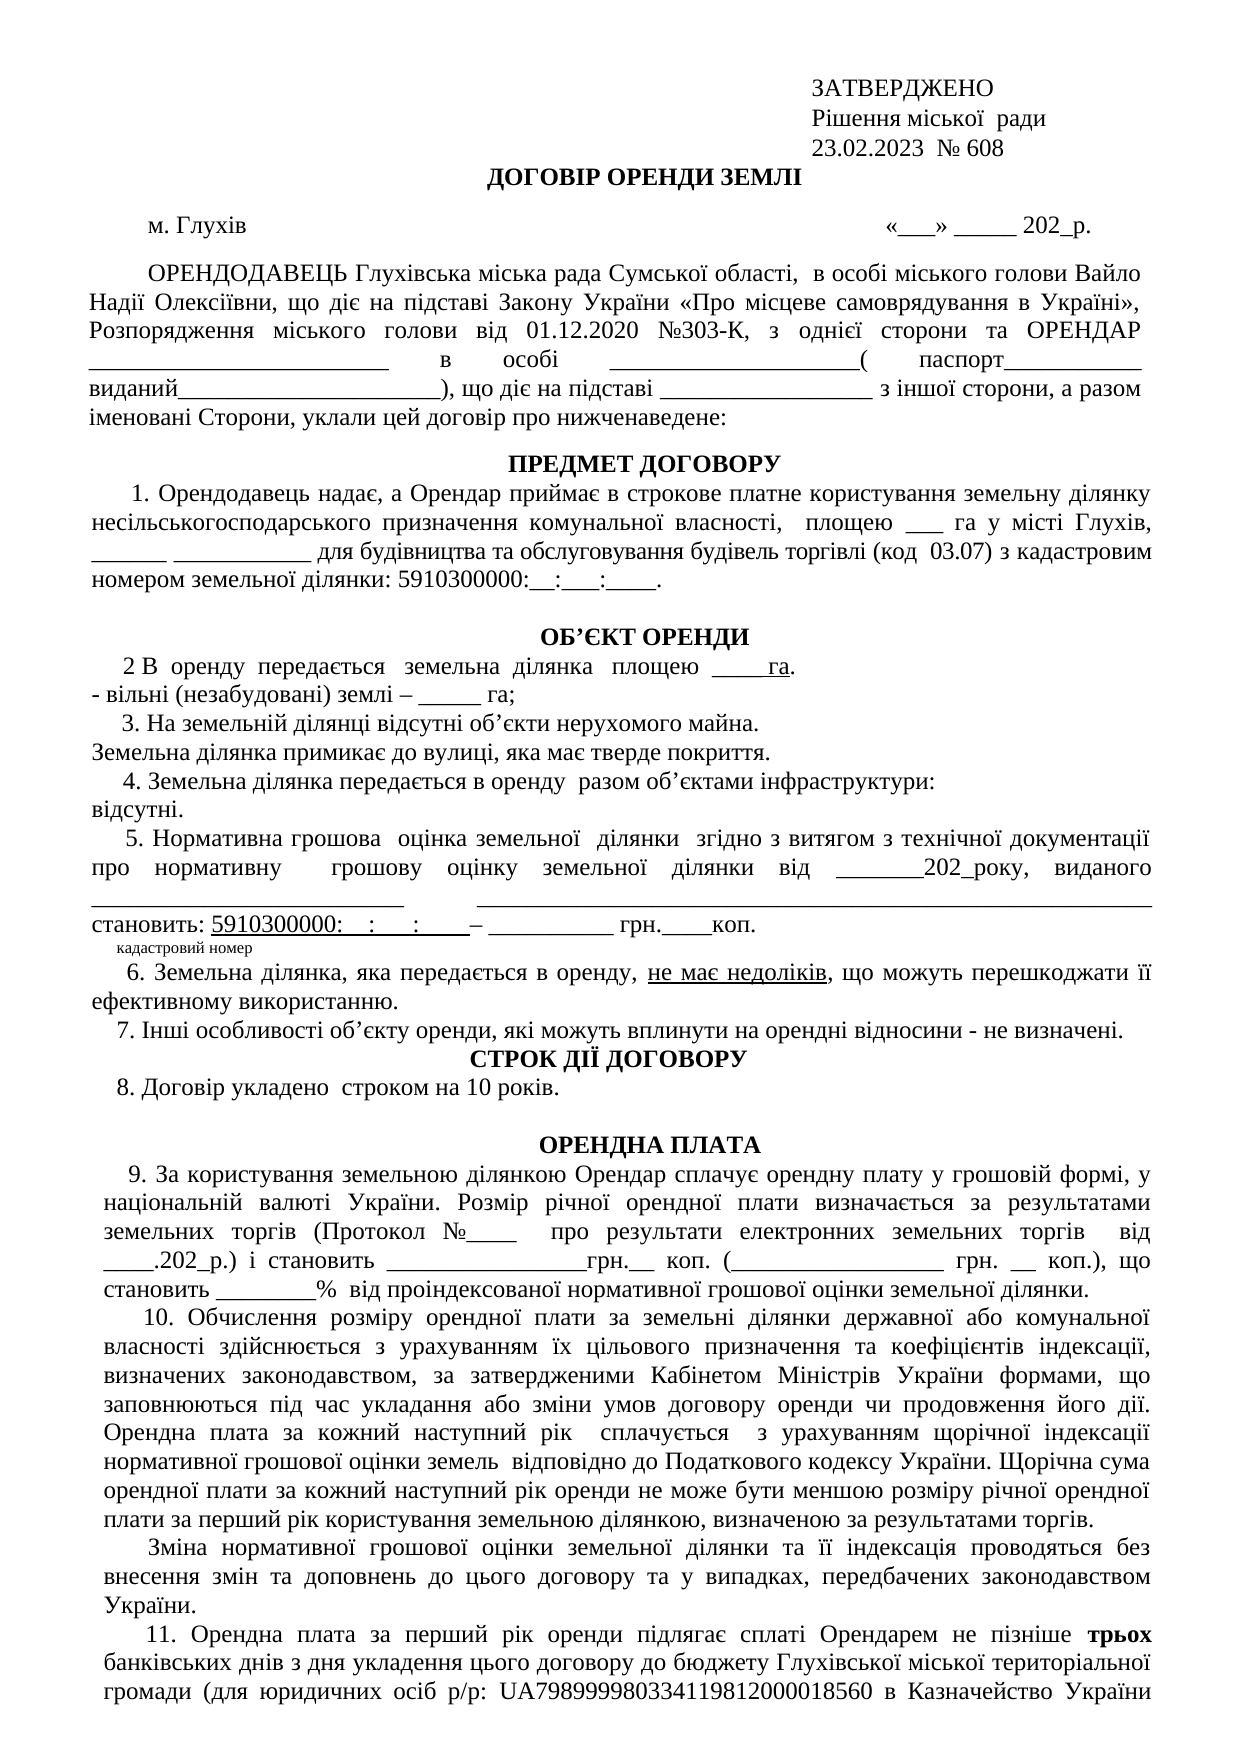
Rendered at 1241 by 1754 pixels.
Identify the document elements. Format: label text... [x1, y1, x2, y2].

text 5. Нормативна грошова оцінка земельної ділянки згідно з витягом з технічної документації про нормативну грошову оцінку земельної ділянки від _______202_року, виданого _________________________ ______________________________________________________ становить: 5910300000:__:___:____– __________ грн.____коп. [91, 823, 1152, 938]
text 10. Обчислення розміру орендної плати за земельні ділянки державної або комунальної власності здійснюється з урахуванням їх цільового призначення та коефіцієнтів індексації, визначених законодавством, за затвердженими Кабінетом Міністрів України формами, що заповнюються під час укладання або зміни умов договору оренди чи продовження його дії. Орендна плата за кожний наступний рік сплачується з урахуванням щорічної індексації нормативної грошової оцінки земель відповідно до Податкового кодексу України. Щорічна сума орендної плати за кожний наступний рік оренди не може бути меншою розміру річної орендної плати за перший рік користування земельною ділянкою, визначеною за результатами торгів. [103, 1302, 1152, 1532]
text 2 В оренду передається земельна ділянка площею ____ га. [91, 651, 1152, 679]
text 23.02.2023 № 608 [811, 133, 1152, 162]
text ДОГОВІР ОРЕНДИ ЗЕМЛІ [148, 162, 1141, 191]
text 6. Земельна ділянка, яка передається в оренду, не має недоліків, що можуть перешкоджати її ефективному використанню. [91, 957, 1152, 1015]
text ОРЕНДНА ПЛАТА [148, 1130, 1152, 1159]
text ОРЕНДОДАВЕЦЬ Глухівська міська рада Сумської області, в особі міського голови Вайло Надії Олексіївни, що діє на підставі Закону України «Про місцеве самоврядування в Україні», Розпорядження міського голови від 01.12.2020 №303-К, з однієї сторони та ОРЕНДАР ________________________ в особі ____________________( паспорт___________ виданий_____________________), що діє на підставі _________________ з іншої сторони, а разом іменовані Сторони, уклали цей договір про нижченаведене: [14, 258, 1141, 430]
text ЗАТВЕРДЖЕНО [811, 73, 1152, 102]
text відсутні. [91, 794, 1152, 823]
text Земельна ділянка примикає до вулиці, яка має тверде покриття. [91, 737, 1152, 766]
text - вільні (незабудовані) землі – _____ га; [91, 679, 1152, 708]
text СТРОК ДІЇ ДОГОВОРУ [148, 1044, 1141, 1072]
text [103, 1619, 1152, 1705]
text 9. За користування земельною ділянкою Орендар сплачує орендну плату у грошовій формі, у національній валюті України. Розмір річної орендної плати визначається за результатами земельних торгів (Протокол №____ про результати електронних земельних торгів від ____.202_р.) і становить ________________грн.__ коп. (_________________ грн. __ коп.), що становить ________% від проіндексованої нормативної грошової оцінки земельної ділянки. [103, 1159, 1152, 1302]
text 4. Земельна ділянка передається в оренду разом об’єктами інфраструктури: [91, 766, 1152, 794]
text Зміна нормативної грошової оцінки земельної ділянки та її індексація проводяться без внесення змін та доповнень до цього договору та у випадках, передбачених законодавством України. [103, 1532, 1152, 1619]
text ПРЕДМЕТ ДОГОВОРУ [148, 449, 1141, 478]
text 7. Інші особливості об’єкту оренди, які можуть вплинути на орендні відносини - не визначені. [91, 1015, 1152, 1044]
text кадастровий номер [91, 938, 1152, 957]
text 1. Орендодавець надає, а Орендар приймає в строкове платне користування земельну ділянку несільськогосподарського призначення комунальної власності, площею ___ га у місті Глухів, ______ ___________ для будівництва та обслуговування будівель торгівлі (код 03.07) з кадастровим номером земельної ділянки: 5910300000:__:___:____. [91, 478, 1152, 593]
text 3. На земельній ділянці відсутні об’єкти нерухомого майна. [91, 708, 1152, 737]
text 8. Договір укладено строком на 10 років. [54, 1072, 1152, 1101]
text Рішення міської ради [811, 103, 1152, 132]
text ОБ’ЄКТ ОРЕНДИ [148, 622, 1141, 651]
text м. Глухів «___» _____ 202_р. [148, 210, 1152, 239]
